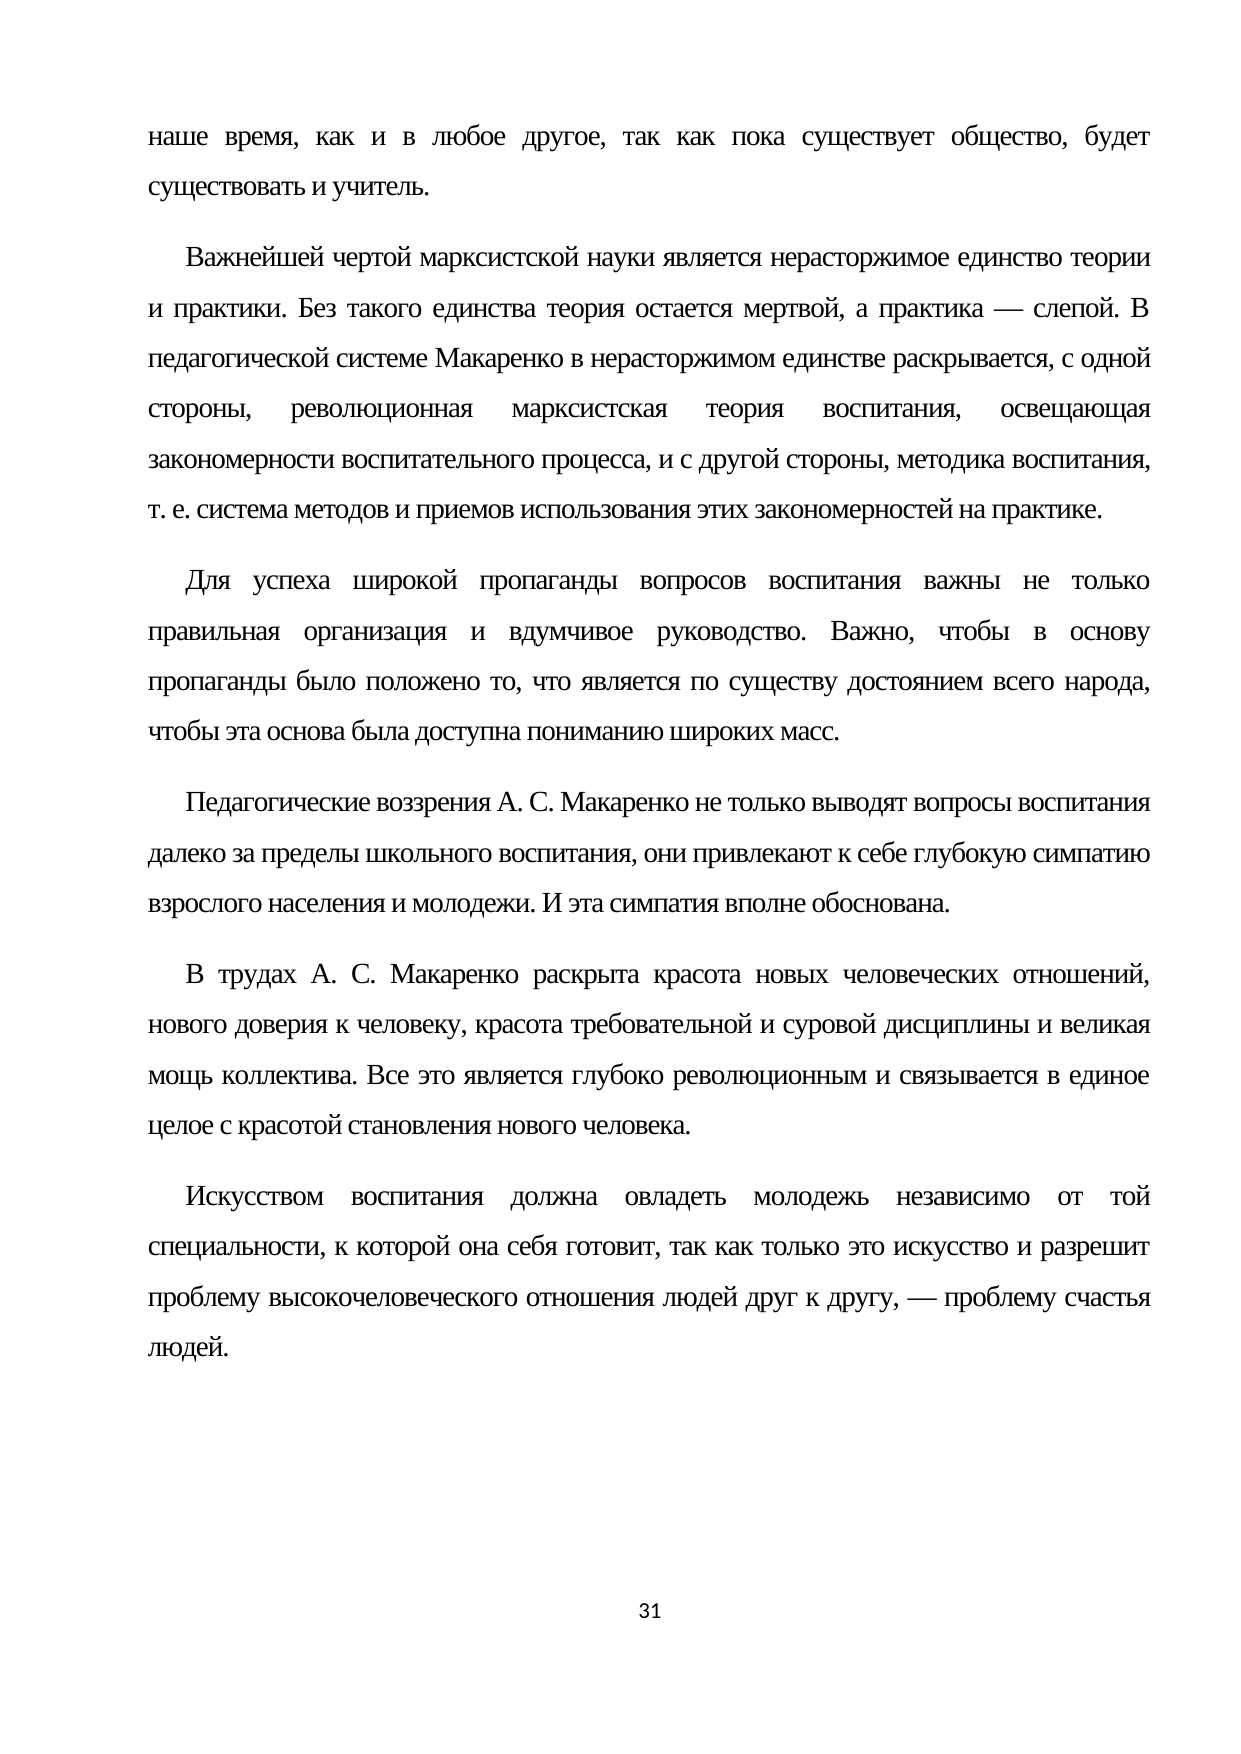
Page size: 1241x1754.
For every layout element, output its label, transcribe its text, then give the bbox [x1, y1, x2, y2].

text Важнейшей чертой марксистской науки является нерасторжимое единство теории и практики. Без такого единства теория остается мертвой, а практика — слепой. В педагогической системе Макаренко в нерасторжимом единстве раскрывается, с одной стороны, революционная марксистская теория воспитания, освещающая закономерности воспитательного процесса, и с другой стороны, методика воспитания, т. е. система методов и приемов использования этих закономерностей на практике. [148, 239, 1152, 525]
text Искусством воспитания должна овладеть молодежь независимо от той специальности, к которой она себя готовит, так как только это искусство и разрешит проблему высокочеловеческого отношения людей друг к другу, — проблему счастья людей. [148, 1178, 1152, 1363]
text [148, 118, 1152, 202]
text В трудах А. С. Макаренко раскрыта красота новых человеческих отношений, нового доверия к человеку, красота требовательной и суровой дисциплины и великая мощь коллектива. Все это является глубоко революционным и связывается в единое целое с красотой становления нового человека. [148, 956, 1152, 1141]
text Для успеха широкой пропаганды вопросов воспитания важны не только правильная организация и вдумчивое руководство. Важно, чтобы в основу пропаганды было положено то, что является по существу достоянием всего народа, чтобы эта основа была доступна пониманию широких масс. [148, 562, 1152, 747]
text Педагогические воззрения А. С. Макаренко не только выводят вопросы воспитания далеко за пределы школьного воспитания, они привлекают к себе глубокую симпатию взрослого населения и молодежи. И эта симпатия вполне обоснована. [148, 784, 1152, 918]
